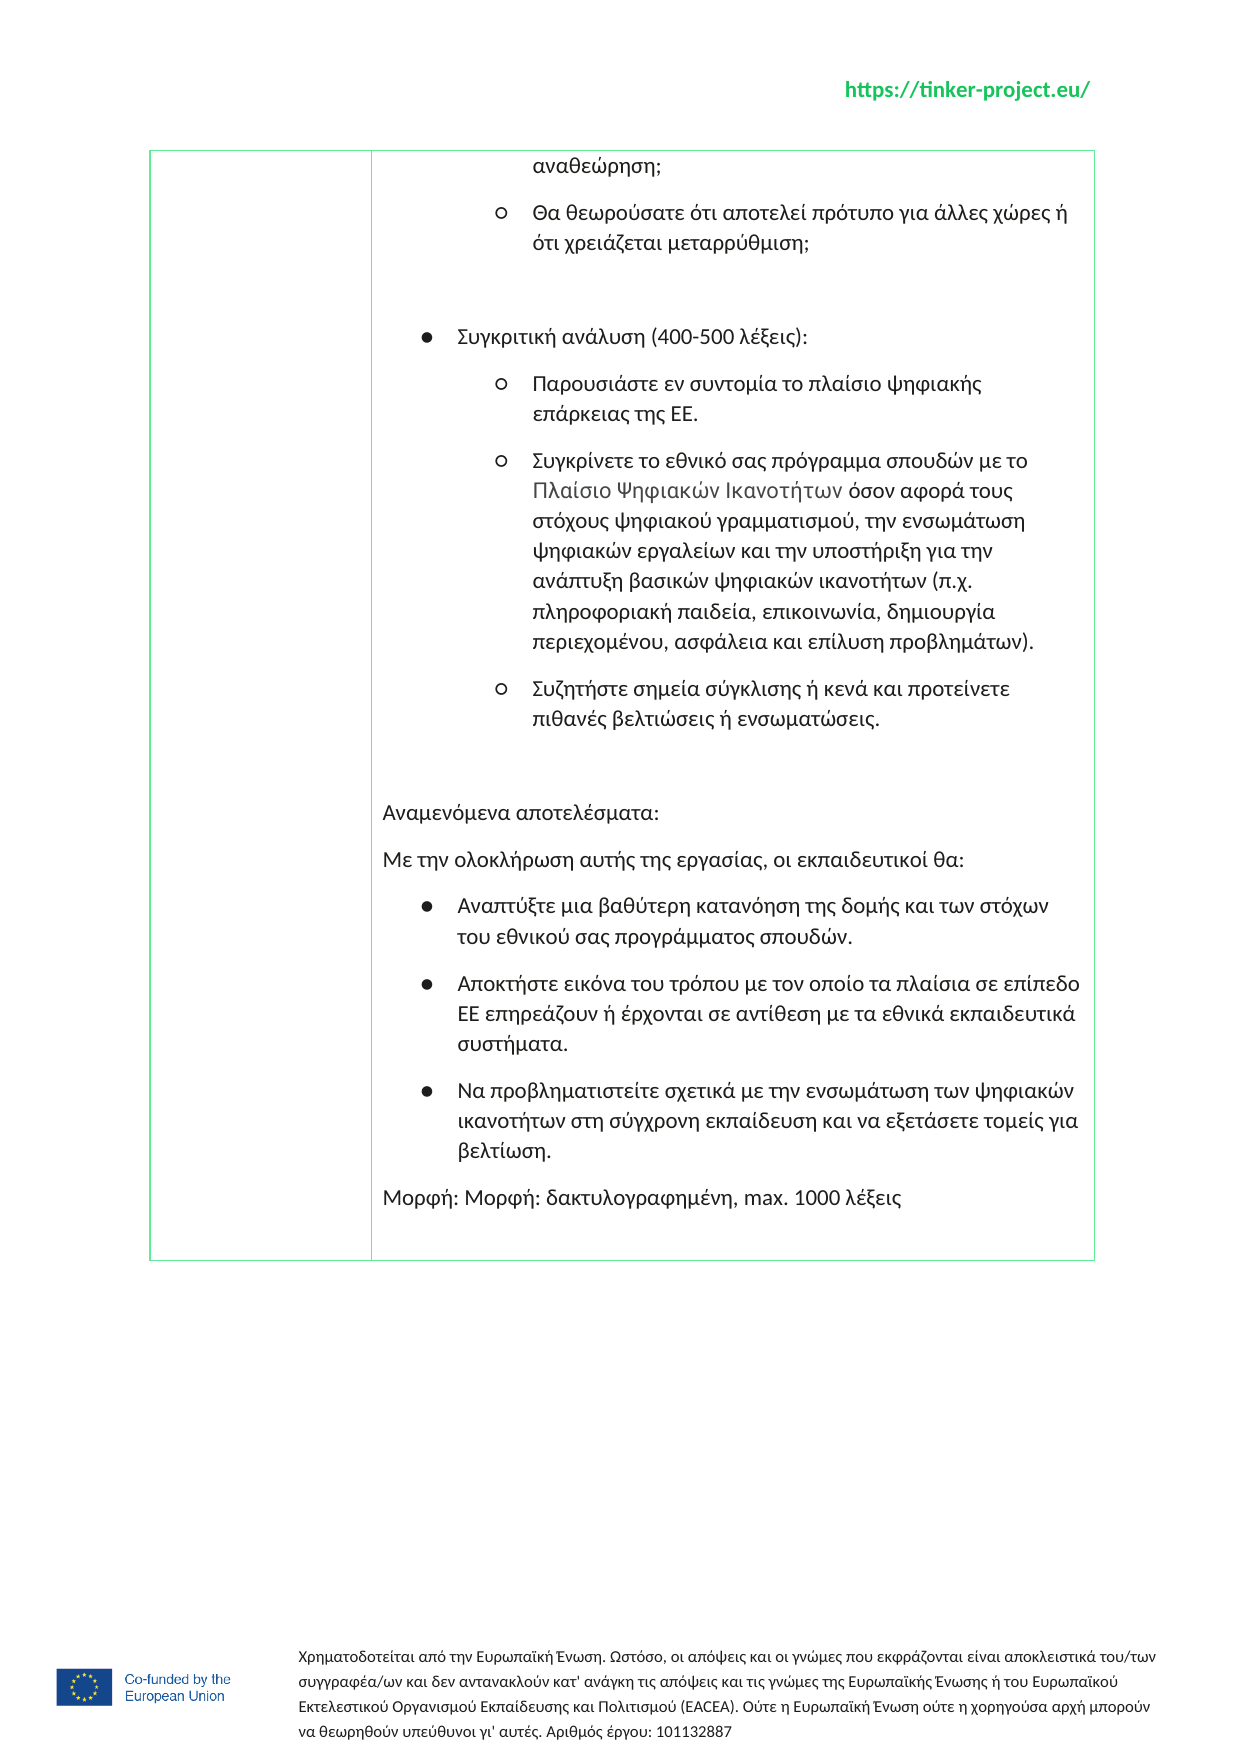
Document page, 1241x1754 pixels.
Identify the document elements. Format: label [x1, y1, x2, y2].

picture [44, 1646, 260, 1730]
table_cell [151, 151, 371, 1260]
table_cell [372, 151, 1094, 1260]
